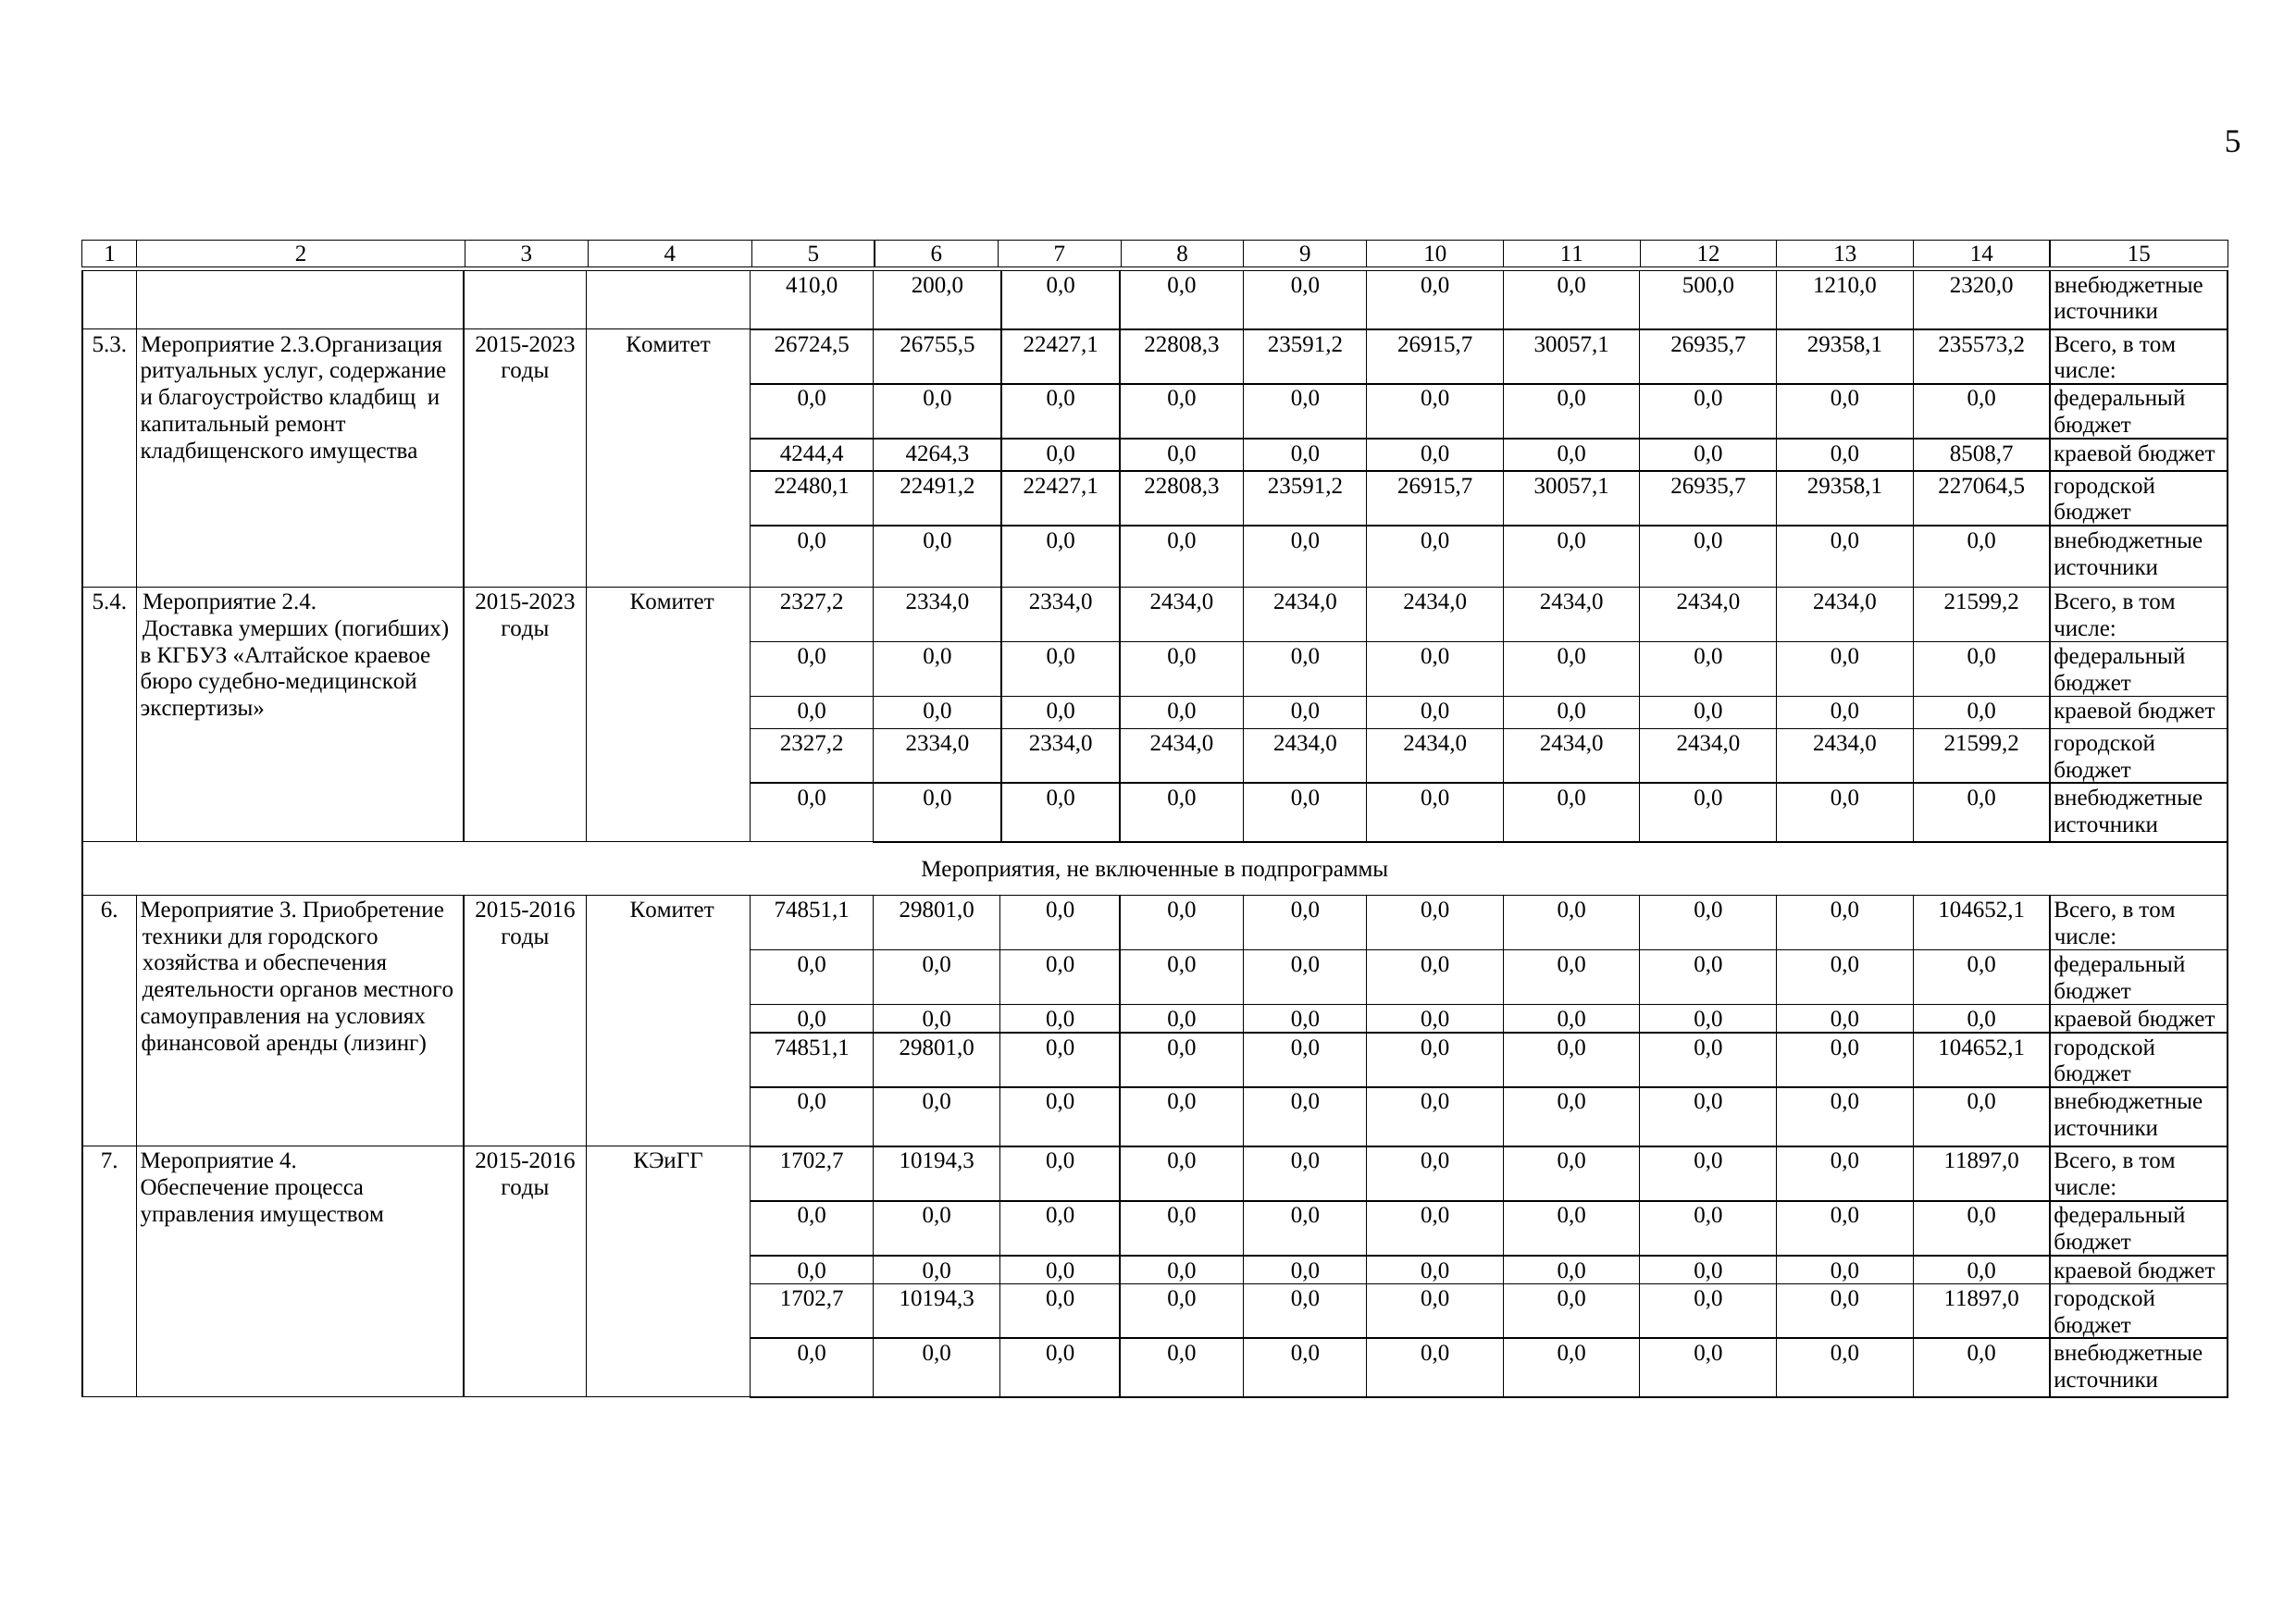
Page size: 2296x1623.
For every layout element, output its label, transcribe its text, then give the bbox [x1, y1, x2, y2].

table_cell 26935,7 [1640, 330, 1776, 383]
table_cell 8508,7 [1914, 440, 2049, 470]
table_cell 0,0 [1504, 784, 1639, 841]
table_cell 0,0 [1914, 1257, 2049, 1282]
table_cell 0,0 [1504, 1284, 1639, 1337]
table_cell 2320,0 [1914, 271, 2049, 328]
table_cell 0,0 [1244, 440, 1366, 470]
table_cell 0,0 [1367, 1005, 1503, 1032]
table_cell 2015-2023 годы [465, 329, 586, 587]
table_cell 21599,2 [1914, 729, 2049, 782]
table_cell 0,0 [1504, 1147, 1639, 1200]
table_cell 0,0 [1914, 1005, 2049, 1032]
table_cell 0,0 [751, 642, 873, 696]
table_cell 200,0 [874, 271, 1000, 328]
table_cell 0,0 [1914, 697, 2049, 728]
table_cell 0,0 [1000, 1005, 1119, 1032]
table_cell 22808,3 [1121, 330, 1243, 383]
table_cell 0,0 [1504, 1005, 1639, 1032]
table_cell 0,0 [1000, 950, 1119, 1004]
table_cell 10194,3 [874, 1147, 999, 1200]
table_cell 0,0 [874, 385, 1000, 438]
table_cell 0,0 [1777, 1339, 1913, 1396]
table_cell 0,0 [1121, 1034, 1243, 1086]
table_cell 0,0 [1121, 1339, 1243, 1396]
table_cell городской бюджет [2051, 472, 2227, 525]
table_cell Всего, в том числе: [2051, 896, 2227, 949]
table_cell 0,0 [1914, 784, 2049, 841]
table_cell 26755,5 [874, 330, 1000, 383]
table_cell 0,0 [1504, 440, 1639, 470]
table_cell 0,0 [1640, 1284, 1776, 1337]
table_cell 0,0 [1121, 1147, 1243, 1200]
table_cell 23591,2 [1244, 330, 1366, 383]
table_cell 0,0 [1504, 1202, 1639, 1255]
table_cell 0,0 [1002, 697, 1119, 728]
table_cell 0,0 [1244, 527, 1366, 587]
table_cell Мероприятия, не включенные в подпрограммы [83, 842, 2227, 895]
table_cell 22480,1 [751, 472, 873, 525]
table_cell 0,0 [1640, 784, 1776, 841]
table_cell 0,0 [1504, 1257, 1639, 1282]
table_cell 22491,2 [874, 472, 1000, 525]
table_cell 2434,0 [1121, 729, 1243, 782]
table_cell 0,0 [1777, 784, 1913, 841]
table_cell 29801,0 [874, 896, 999, 949]
table_cell 0,0 [1121, 1257, 1243, 1282]
table_cell 0,0 [1244, 1284, 1366, 1337]
table_cell 0,0 [751, 784, 873, 841]
table_cell 410,0 [751, 271, 873, 328]
table_cell 0,0 [1121, 642, 1243, 696]
table_cell 2434,0 [1121, 588, 1243, 641]
table_cell внебюджетные источники [2051, 784, 2227, 841]
table_cell 0,0 [1121, 1088, 1243, 1146]
table_cell 2434,0 [1640, 588, 1776, 641]
table_cell 0,0 [1367, 1339, 1503, 1396]
table_cell 227064,5 [1914, 472, 2049, 525]
table_cell 0,0 [1121, 271, 1243, 328]
table_cell 0,0 [874, 950, 999, 1004]
table_cell 0,0 [751, 697, 873, 728]
table_cell 0,0 [751, 1257, 873, 1282]
table_cell 22427,1 [1002, 472, 1119, 525]
table_cell 2434,0 [1244, 729, 1366, 782]
table_cell 0,0 [1367, 784, 1503, 841]
table_cell 0,0 [1367, 697, 1503, 728]
table_cell 2334,0 [1002, 588, 1119, 641]
table_cell 0,0 [1640, 896, 1776, 949]
table_cell 22427,1 [1002, 330, 1119, 383]
table_cell 0,0 [1121, 784, 1243, 841]
table_cell 0,0 [751, 527, 873, 587]
table_cell 0,0 [1244, 385, 1366, 438]
table_cell 10194,3 [874, 1284, 999, 1337]
table_cell 0,0 [1244, 1005, 1366, 1032]
table_cell 4244,4 [751, 440, 873, 470]
table_cell 0,0 [1914, 642, 2049, 696]
table_cell 0,0 [1367, 1147, 1503, 1200]
table_cell Комитет [587, 896, 750, 1146]
table_cell 0,0 [1000, 1147, 1119, 1200]
table_cell [587, 271, 750, 328]
table_cell 500,0 [1640, 271, 1776, 328]
table_cell 0,0 [1002, 527, 1119, 587]
table_cell Комитет [587, 588, 750, 841]
table_cell 29358,1 [1777, 472, 1913, 525]
table_cell 0,0 [751, 950, 873, 1004]
table_cell 74851,1 [751, 1034, 873, 1086]
table_cell 11897,0 [1914, 1284, 2049, 1337]
table_cell 0,0 [1914, 527, 2049, 587]
table_cell 0,0 [1244, 784, 1366, 841]
table_cell 0,0 [751, 1202, 873, 1255]
table_cell [83, 271, 136, 328]
table_cell федеральный бюджет [2051, 1202, 2227, 1255]
table_cell 0,0 [1640, 1339, 1776, 1396]
table_cell 2015-2023 годы [465, 588, 586, 841]
table_cell КЭиГГ [587, 1146, 750, 1396]
table_cell 0,0 [1777, 440, 1913, 470]
table_cell 2434,0 [1504, 729, 1639, 782]
table_cell 0,0 [874, 784, 1000, 841]
table_cell 0,0 [1244, 1339, 1366, 1396]
table_cell Всего, в том числе: [2051, 330, 2227, 383]
table_cell 0,0 [1640, 1147, 1776, 1200]
table_cell 0,0 [1244, 271, 1366, 328]
table_cell 0,0 [1000, 1202, 1119, 1255]
table_cell 0,0 [1777, 1257, 1913, 1282]
table_cell 0,0 [1777, 1034, 1913, 1086]
table_cell 26915,7 [1367, 330, 1503, 383]
table_cell 0,0 [1367, 385, 1503, 438]
table_cell 0,0 [751, 1005, 873, 1032]
table_cell 2434,0 [1504, 588, 1639, 641]
table_cell 0,0 [874, 1202, 999, 1255]
table_cell 0,0 [1640, 1257, 1776, 1282]
table_cell 235573,2 [1914, 330, 2049, 383]
table_cell 0,0 [1244, 642, 1366, 696]
table_cell 0,0 [1504, 697, 1639, 728]
table_cell 0,0 [1504, 950, 1639, 1004]
table_cell 0,0 [1504, 1339, 1639, 1396]
table_cell 0,0 [1121, 527, 1243, 587]
table_cell 0,0 [1640, 527, 1776, 587]
table_cell 2434,0 [1777, 729, 1913, 782]
table_cell 0,0 [1367, 527, 1503, 587]
table_cell 0,0 [1367, 642, 1503, 696]
table_cell 0,0 [874, 527, 1000, 587]
table_cell 11897,0 [1914, 1147, 2049, 1200]
table_cell 0,0 [1777, 1202, 1913, 1255]
table_cell 0,0 [1002, 271, 1119, 328]
table_cell Мероприятие 4. Обеспечение процесса управления имуществом [137, 1146, 463, 1396]
table_cell краевой бюджет [2051, 1005, 2227, 1032]
table_cell 2015-2016 годы [465, 896, 586, 1146]
table_cell 5.3. [83, 329, 136, 587]
table_cell 22808,3 [1121, 472, 1243, 525]
table_cell 1702,7 [751, 1147, 873, 1200]
table_cell 0,0 [1367, 440, 1503, 470]
table_cell внебюджетные источники [2051, 271, 2227, 328]
table_cell 0,0 [1121, 385, 1243, 438]
table_cell 4264,3 [874, 440, 1000, 470]
table_cell городской бюджет [2051, 1284, 2227, 1337]
table_cell 0,0 [1504, 642, 1639, 696]
table_cell 0,0 [1640, 440, 1776, 470]
table_cell 23591,2 [1244, 472, 1366, 525]
table_cell 21599,2 [1914, 588, 2049, 641]
table_cell 2434,0 [1640, 729, 1776, 782]
table_cell Комитет [587, 329, 750, 587]
table_cell 0,0 [1121, 440, 1243, 470]
table_cell 0,0 [1640, 1202, 1776, 1255]
table_cell федеральный бюджет [2051, 950, 2227, 1004]
table_cell Всего, в том числе: [2051, 588, 2227, 641]
table_cell 0,0 [1244, 1088, 1366, 1146]
table_cell 0,0 [874, 697, 1000, 728]
table_cell 29801,0 [874, 1034, 999, 1086]
table_cell городской бюджет [2051, 1034, 2227, 1086]
table_cell 0,0 [1244, 950, 1366, 1004]
table_cell 0,0 [1914, 1088, 2049, 1146]
table_cell 5.4. [83, 588, 136, 841]
table_cell 0,0 [1640, 1088, 1776, 1146]
table_cell 0,0 [1914, 1339, 2049, 1396]
table_cell 0,0 [1777, 642, 1913, 696]
table_cell 0,0 [1367, 950, 1503, 1004]
table_cell 0,0 [1777, 1088, 1913, 1146]
table_cell 26935,7 [1640, 472, 1776, 525]
table_cell 0,0 [1777, 950, 1913, 1004]
table_cell 30057,1 [1504, 330, 1639, 383]
table_cell 0,0 [1121, 1202, 1243, 1255]
table_cell 2334,0 [874, 588, 1000, 641]
table_cell внебюджетные источники [2051, 527, 2227, 587]
table_cell 0,0 [1244, 1202, 1366, 1255]
table_cell 0,0 [1000, 1284, 1119, 1337]
table_cell 0,0 [751, 1339, 873, 1396]
table_cell 1702,7 [751, 1284, 873, 1337]
table_cell [137, 271, 463, 328]
table_cell 2434,0 [1777, 588, 1913, 641]
table_cell 0,0 [1777, 1005, 1913, 1032]
table_cell 0,0 [1244, 1034, 1366, 1086]
table_cell 0,0 [1914, 385, 2049, 438]
table_cell 0,0 [1504, 1034, 1639, 1086]
table_cell 2327,2 [751, 729, 873, 782]
table_cell Мероприятие 3. Приобретение техники для городского хозяйства и обеспечения деятельности органов местного самоуправления на условиях финансовой аренды (лизинг) [137, 896, 463, 1146]
table_cell 0,0 [1504, 896, 1639, 949]
table_cell 0,0 [874, 1005, 999, 1032]
table_cell 0,0 [1640, 385, 1776, 438]
table_cell 6. [83, 896, 136, 1146]
table_cell 0,0 [1777, 697, 1913, 728]
table_cell 7. [83, 1146, 136, 1396]
table_cell 0,0 [1914, 950, 2049, 1004]
table_cell 0,0 [1367, 271, 1503, 328]
table_cell 0,0 [1244, 1257, 1366, 1282]
table_cell 0,0 [1640, 642, 1776, 696]
table_cell 0,0 [1121, 697, 1243, 728]
table_cell 0,0 [1504, 527, 1639, 587]
table_cell 0,0 [751, 385, 873, 438]
table_cell 2015-2016 годы [465, 1146, 586, 1396]
table_cell 0,0 [1002, 440, 1119, 470]
table_cell 0,0 [1777, 1147, 1913, 1200]
table_cell 2434,0 [1367, 588, 1503, 641]
table_cell внебюджетные источники [2051, 1339, 2227, 1396]
table_cell 1210,0 [1777, 271, 1913, 328]
table_cell 0,0 [1367, 1088, 1503, 1146]
table_cell 0,0 [1640, 1034, 1776, 1086]
table_cell 26915,7 [1367, 472, 1503, 525]
table_cell Мероприятие 2.3.Организация ритуальных услуг, содержание и благоустройство кладбищ и капитальный ремонт кладбищенского имущества [137, 329, 463, 587]
table_cell 0,0 [1000, 1339, 1119, 1396]
table_cell внебюджетные источники [2051, 1088, 2227, 1146]
table_cell [465, 271, 586, 328]
table_cell 0,0 [1367, 1257, 1503, 1282]
table_cell 0,0 [1640, 697, 1776, 728]
table_cell 0,0 [751, 1088, 873, 1146]
table_cell 0,0 [874, 1339, 999, 1396]
table_cell 74851,1 [751, 896, 873, 949]
table_cell 0,0 [1504, 271, 1639, 328]
table_cell 0,0 [874, 1088, 999, 1146]
table_cell 2327,2 [751, 588, 873, 641]
table_cell краевой бюджет [2051, 1257, 2227, 1282]
table_cell 0,0 [1367, 1034, 1503, 1086]
table_cell 0,0 [1367, 1284, 1503, 1337]
table_cell 0,0 [1914, 1202, 2049, 1255]
table_cell 0,0 [1367, 896, 1503, 949]
table_cell 0,0 [1244, 697, 1366, 728]
table_cell 0,0 [1000, 1034, 1119, 1086]
table_cell 104652,1 [1914, 1034, 2049, 1086]
table_cell Мероприятие 2.4. Доставка умерших (погибших) в КГБУЗ «Алтайское краевое бюро судебно-медицинской экспертизы» [137, 588, 463, 841]
table_cell 2434,0 [1244, 588, 1366, 641]
table_cell краевой бюджет [2051, 697, 2227, 728]
table_cell 0,0 [1121, 1005, 1243, 1032]
table_cell 0,0 [1640, 950, 1776, 1004]
table_cell Всего, в том числе: [2051, 1147, 2227, 1200]
table_cell 0,0 [1000, 1088, 1119, 1146]
table_cell 0,0 [1000, 1257, 1119, 1282]
table_cell 26724,5 [751, 330, 873, 383]
table_cell 0,0 [1002, 784, 1119, 841]
table_cell 104652,1 [1914, 896, 2049, 949]
table_cell федеральный бюджет [2051, 642, 2227, 696]
table_cell 0,0 [1777, 385, 1913, 438]
table_cell 30057,1 [1504, 472, 1639, 525]
table_cell 0,0 [1244, 1147, 1366, 1200]
table_cell 0,0 [874, 1257, 999, 1282]
table_cell городской бюджет [2051, 729, 2227, 782]
table_cell 0,0 [1002, 385, 1119, 438]
table_cell краевой бюджет [2051, 440, 2227, 470]
table_cell 0,0 [1640, 1005, 1776, 1032]
table_cell 0,0 [1777, 1284, 1913, 1337]
table_cell федеральный бюджет [2051, 385, 2227, 438]
table_cell 0,0 [874, 642, 1000, 696]
table_cell 0,0 [1777, 896, 1913, 949]
table_cell 0,0 [1504, 385, 1639, 438]
table_cell 0,0 [1000, 896, 1119, 949]
table_cell 0,0 [1367, 1202, 1503, 1255]
table_cell 2334,0 [874, 729, 1000, 782]
table_cell 0,0 [1504, 1088, 1639, 1146]
table_cell 29358,1 [1777, 330, 1913, 383]
table_cell 2434,0 [1367, 729, 1503, 782]
table_cell 0,0 [1121, 896, 1243, 949]
table_cell 0,0 [1777, 527, 1913, 587]
table_cell 0,0 [1002, 642, 1119, 696]
table_cell 2334,0 [1002, 729, 1119, 782]
table_cell 0,0 [1244, 896, 1366, 949]
table_cell 0,0 [1121, 950, 1243, 1004]
table_cell 0,0 [1121, 1284, 1243, 1337]
